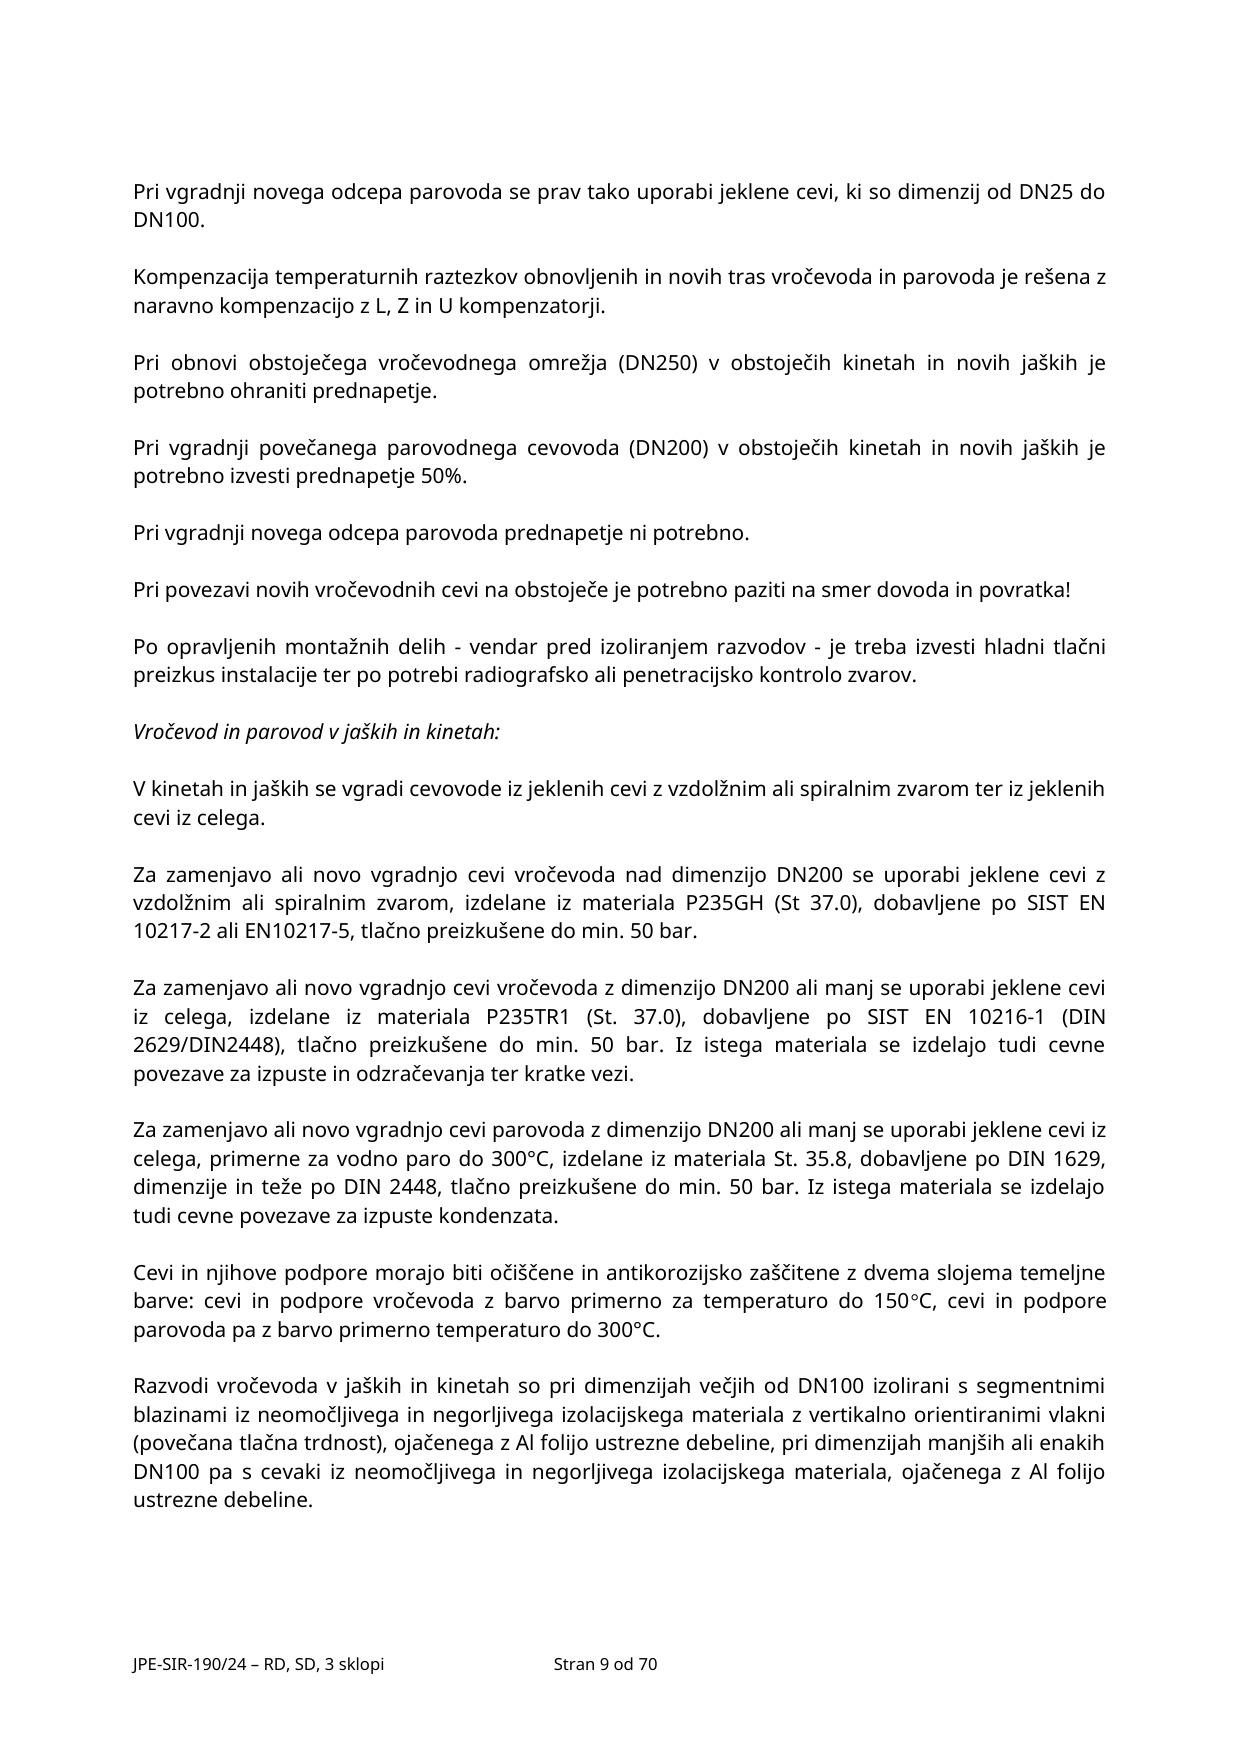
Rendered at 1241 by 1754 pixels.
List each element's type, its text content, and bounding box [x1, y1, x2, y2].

text Pri vgradnji novega odcepa parovoda prednapetje ni potrebno. [133, 518, 1107, 547]
text Za zamenjavo ali novo vgradnjo cevi vročevoda z dimenzijo DN200 ali manj se uporabi jeklene cevi iz celega, izdelane iz materiala P235TR1 (St. 37.0), dobavljene po SIST EN 10216-1 (DIN 2629/DIN2448), tlačno preizkušene do min. 50 bar. Iz istega materiala se izdelajo tudi cevne povezave za izpuste in odzračevanja ter kratke vezi. [133, 973, 1107, 1087]
text Pri obnovi obstoječega vročevodnega omrežja (DN250) v obstoječih kinetah in novih jaških je potrebno ohraniti prednapetje. [133, 348, 1107, 405]
text Po opravljenih montažnih delih - vendar pred izoliranjem razvodov - je treba izvesti hladni tlačni preizkus instalacije ter po potrebi radiografsko ali penetracijsko kontrolo zvarov. [133, 632, 1107, 689]
text Pri vgradnji povečanega parovodnega cevovoda (DN200) v obstoječih kinetah in novih jaških je potrebno izvesti prednapetje 50%. [133, 433, 1107, 490]
text Kompenzacija temperaturnih raztezkov obnovljenih in novih tras vročevoda in parovoda je rešena z naravno kompenzacijo z L, Z in U kompenzatorji. [133, 262, 1107, 319]
text Razvodi vročevoda v jaških in kinetah so pri dimenzijah večjih od DN100 izolirani s segmentnimi blazinami iz neomočljivega in negorljivega izolacijskega materiala z vertikalno orientiranimi vlakni (povečana tlačna trdnost), ojačenega z Al folijo ustrezne debeline, pri dimenzijah manjših ali enakih DN100 pa s cevaki iz neomočljivega in negorljivega izolacijskega materiala, ojačenega z Al folijo ustrezne debeline. [133, 1372, 1107, 1514]
text Za zamenjavo ali novo vgradnjo cevi vročevoda nad dimenzijo DN200 se uporabi jeklene cevi z vzdolžnim ali spiralnim zvarom, izdelane iz materiala P235GH (St 37.0), dobavljene po SIST EN 10217-2 ali EN10217-5, tlačno preizkušene do min. 50 bar. [133, 860, 1107, 945]
text V kinetah in jaških se vgradi cevovode iz jeklenih cevi z vzdolžnim ali spiralnim zvarom ter iz jeklenih cevi iz celega. [133, 774, 1107, 831]
text Za zamenjavo ali novo vgradnjo cevi parovoda z dimenzijo DN200 ali manj se uporabi jeklene cevi iz celega, primerne za vodno paro do 300°C, izdelane iz materiala St. 35.8, dobavljene po DIN 1629, dimenzije in teže po DIN 2448, tlačno preizkušene do min. 50 bar. Iz istega materiala se izdelajo tudi cevne povezave za izpuste kondenzata. [133, 1116, 1107, 1229]
text Pri povezavi novih vročevodnih cevi na obstoječe je potrebno paziti na smer dovoda in povratka! [133, 575, 1107, 604]
text Pri vgradnji novega odcepa parovoda se prav tako uporabi jeklene cevi, ki so dimenzij od DN25 do DN100. [133, 177, 1107, 234]
text Cevi in njihove podpore morajo biti očiščene in antikorozijsko zaščitene z dvema slojema temeljne barve: cevi in podpore vročevoda z barvo primerno za temperaturo do 150C, cevi in podpore parovoda pa z barvo primerno temperaturo do 300°C. [133, 1258, 1107, 1343]
text Vročevod in parovod v jaških in kinetah: [133, 717, 1107, 746]
